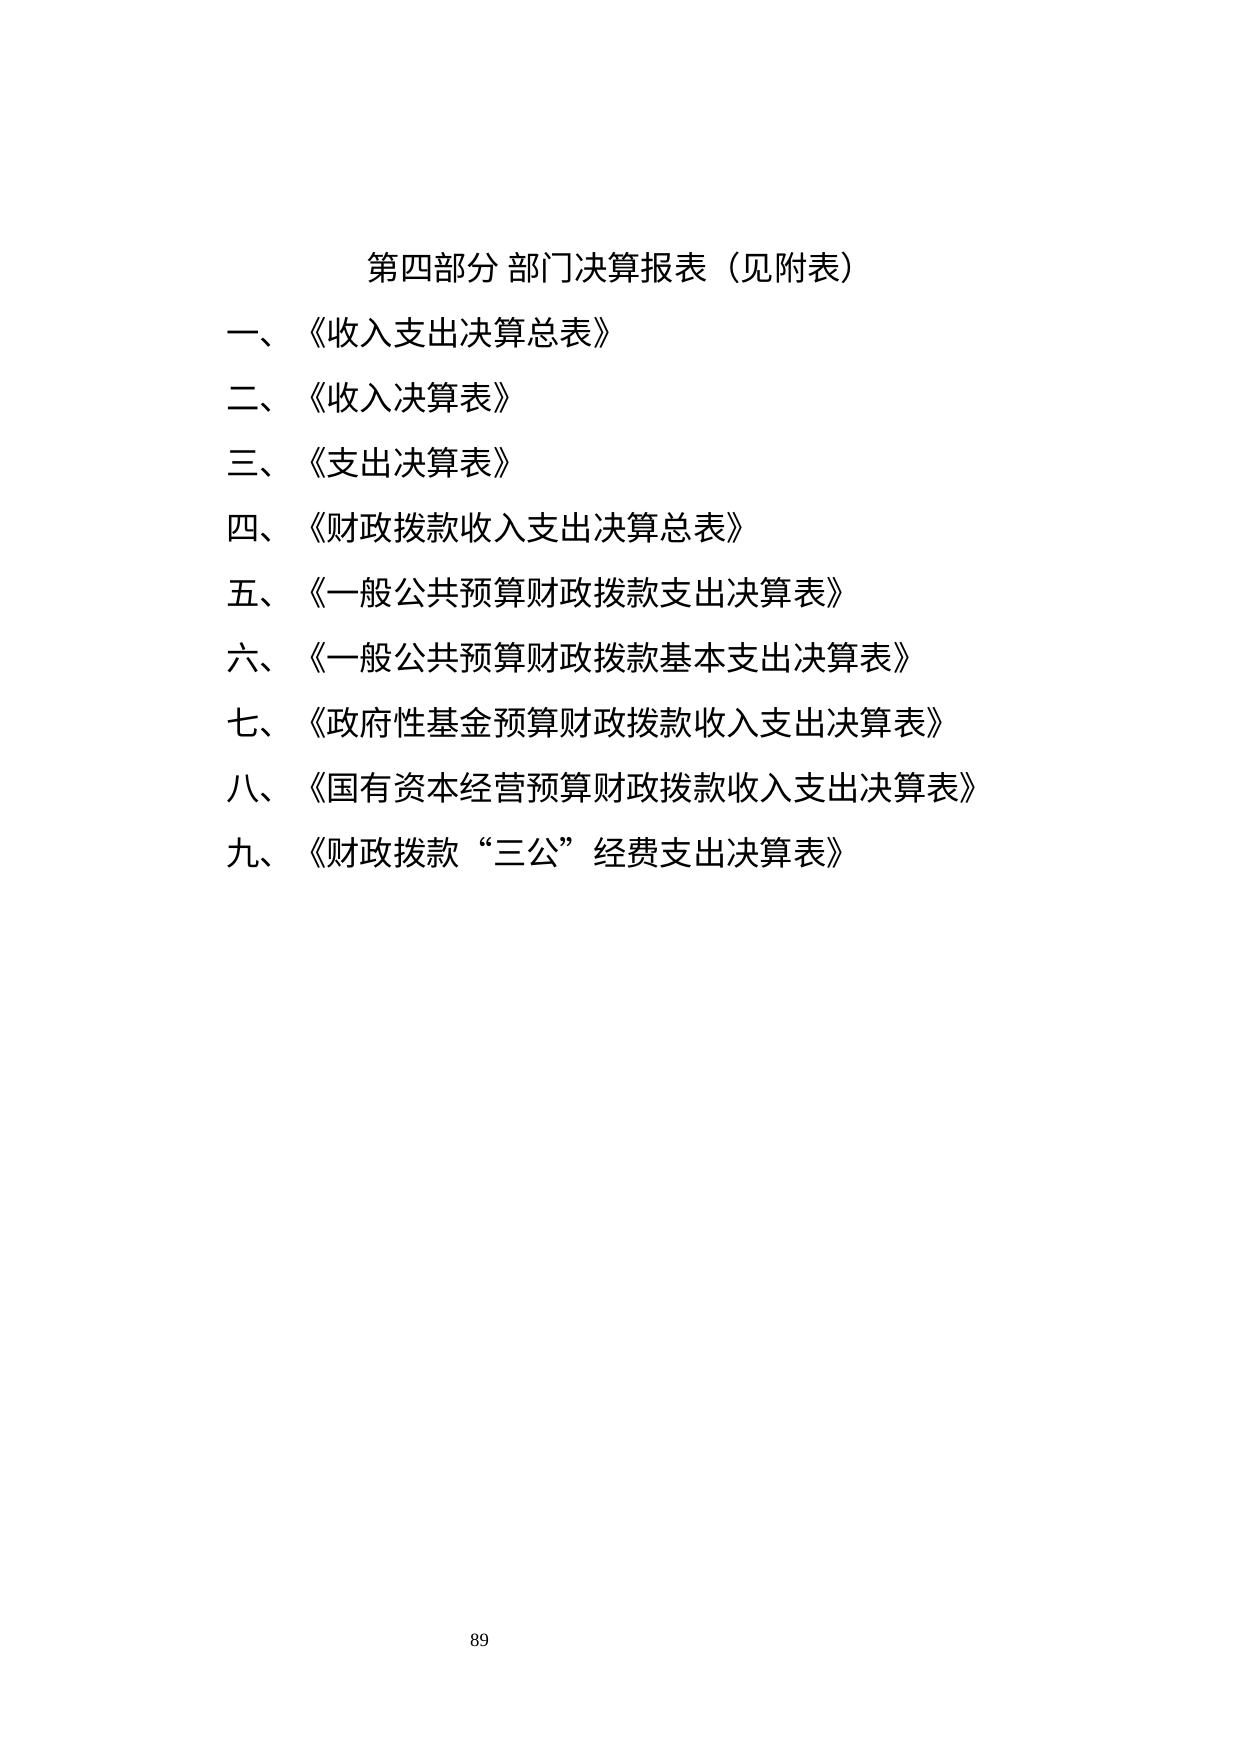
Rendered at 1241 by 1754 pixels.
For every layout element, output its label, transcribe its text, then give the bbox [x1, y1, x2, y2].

text 七、《政府性基金预算财政拨款收入支出决算表》 [159, 688, 1081, 753]
text 五、《一般公共预算财政拨款支出决算表》 [159, 558, 1081, 623]
text 四、《财政拨款收入支出决算总表》 [159, 493, 1081, 558]
text 第四部分 部门决算报表（见附表） [159, 233, 1081, 298]
text 三、《支出决算表》 [159, 428, 1081, 493]
text 九、《财政拨款“三公”经费支出决算表》 [159, 818, 1081, 883]
text 一、《收入支出决算总表》 [159, 298, 1081, 363]
text 二、《收入决算表》 [159, 363, 1081, 428]
text 八、《国有资本经营预算财政拨款收入支出决算表》 [159, 753, 1081, 818]
text 六、《一般公共预算财政拨款基本支出决算表》 [159, 623, 1081, 688]
